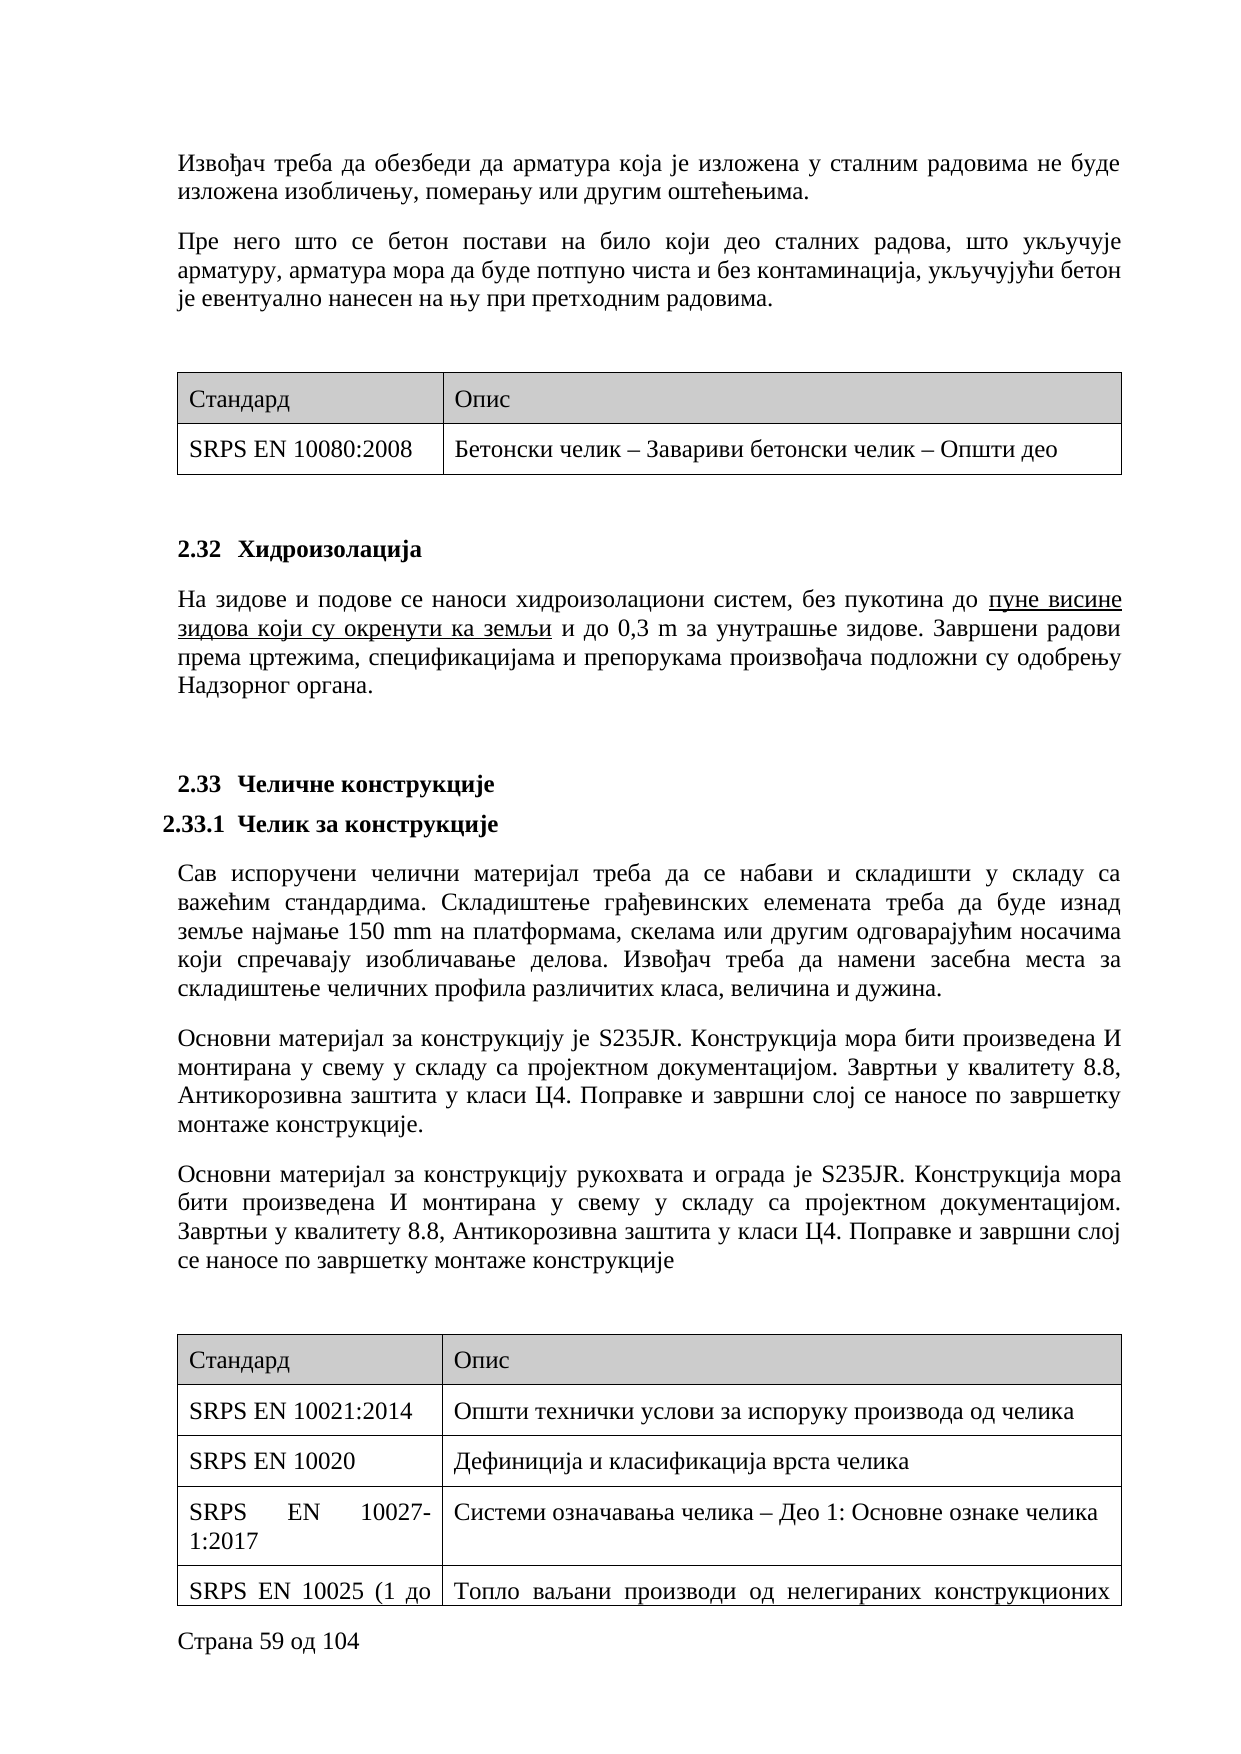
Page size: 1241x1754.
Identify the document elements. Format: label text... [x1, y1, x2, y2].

table_cell Општи технички услови за испоруку производа од челика [443, 1396, 1121, 1445]
text Извођач треба да обезбеди да арматура која је изложена у сталним радовима не буде изложена изобличењу, померању или другим оштећењима. [177, 148, 1122, 205]
subtitle Челик за конструкције [162, 819, 1122, 848]
table_cell SRPS EN 10080:2008 [178, 424, 443, 473]
table_header Стандард [178, 373, 443, 423]
table_header Стандард [178, 1345, 442, 1395]
table_cell SRPS EN 10020 [178, 1446, 442, 1496]
text Сав испоручени челични материјал треба да се набави и складишти у складу са важећим стандардима. Складиштење грађевинских елемената треба да буде изнад земље најмање 150 mm на платформама, скелама или другим одговарајућим носачима који спречавају изобличавање делова. Извођач треба да намени засебна места за складиштење челичних профила различитих класа, величина и дужина. [177, 869, 1122, 1012]
table_cell Дефиниција и класификација врста челика [443, 1446, 1121, 1496]
table_cell Системи означавања челика – Део 1: Основне ознаке челика [443, 1497, 1121, 1575]
text Основни материјал за конструкцију је S235JR. Конструкција мора бити произведена И монтирана у свему у складу са пројектном документацијом. Завртњи у квалитету 8.8, Антикорозивна заштита у класи Ц4. Поправке и завршни слој се наносе по завршетку монтаже конструкције. [177, 1033, 1122, 1148]
table_header Опис [444, 373, 1121, 423]
table_cell SRPS EN 10027-1:2017 [178, 1497, 442, 1575]
subtitle Хидроизолација [177, 534, 1122, 563]
text Пре него што се бетон постави на било који део сталних радова, што укључује арматуру, арматура мора да буде потпуно чиста и без контаминација, укључујући бетон је евентуално нанесен на њу при претходним радовима. [177, 226, 1122, 312]
text На зидове и подове се наноси хидроизолациони систем, без пукотина до пуне висине зидова који су окренути ка земљи и до 0,3 m за унутрашње зидове. Завршени радови према цртежима, спецификацијама и препорукама произвођача подложни су одобрењу Надзорног органа. [177, 584, 1122, 699]
table_cell SRPS EN 10021:2014 [178, 1396, 442, 1445]
text Основни материјал за конструкцију рукохвата и ограда је S235JR. Конструкција мора бити произведена И монтирана у свему у складу са пројектном документацијом. Завртњи у квалитету 8.8, Антикорозивна заштита у класи Ц4. Поправке и завршни слој се наносе по завршетку монтаже конструкције [177, 1169, 1122, 1284]
table_cell Бетонски челик – Завариви бетонски челик – Општи део [444, 424, 1121, 473]
subtitle Челичне конструкције [177, 769, 1122, 798]
table_header Опис [443, 1345, 1121, 1395]
